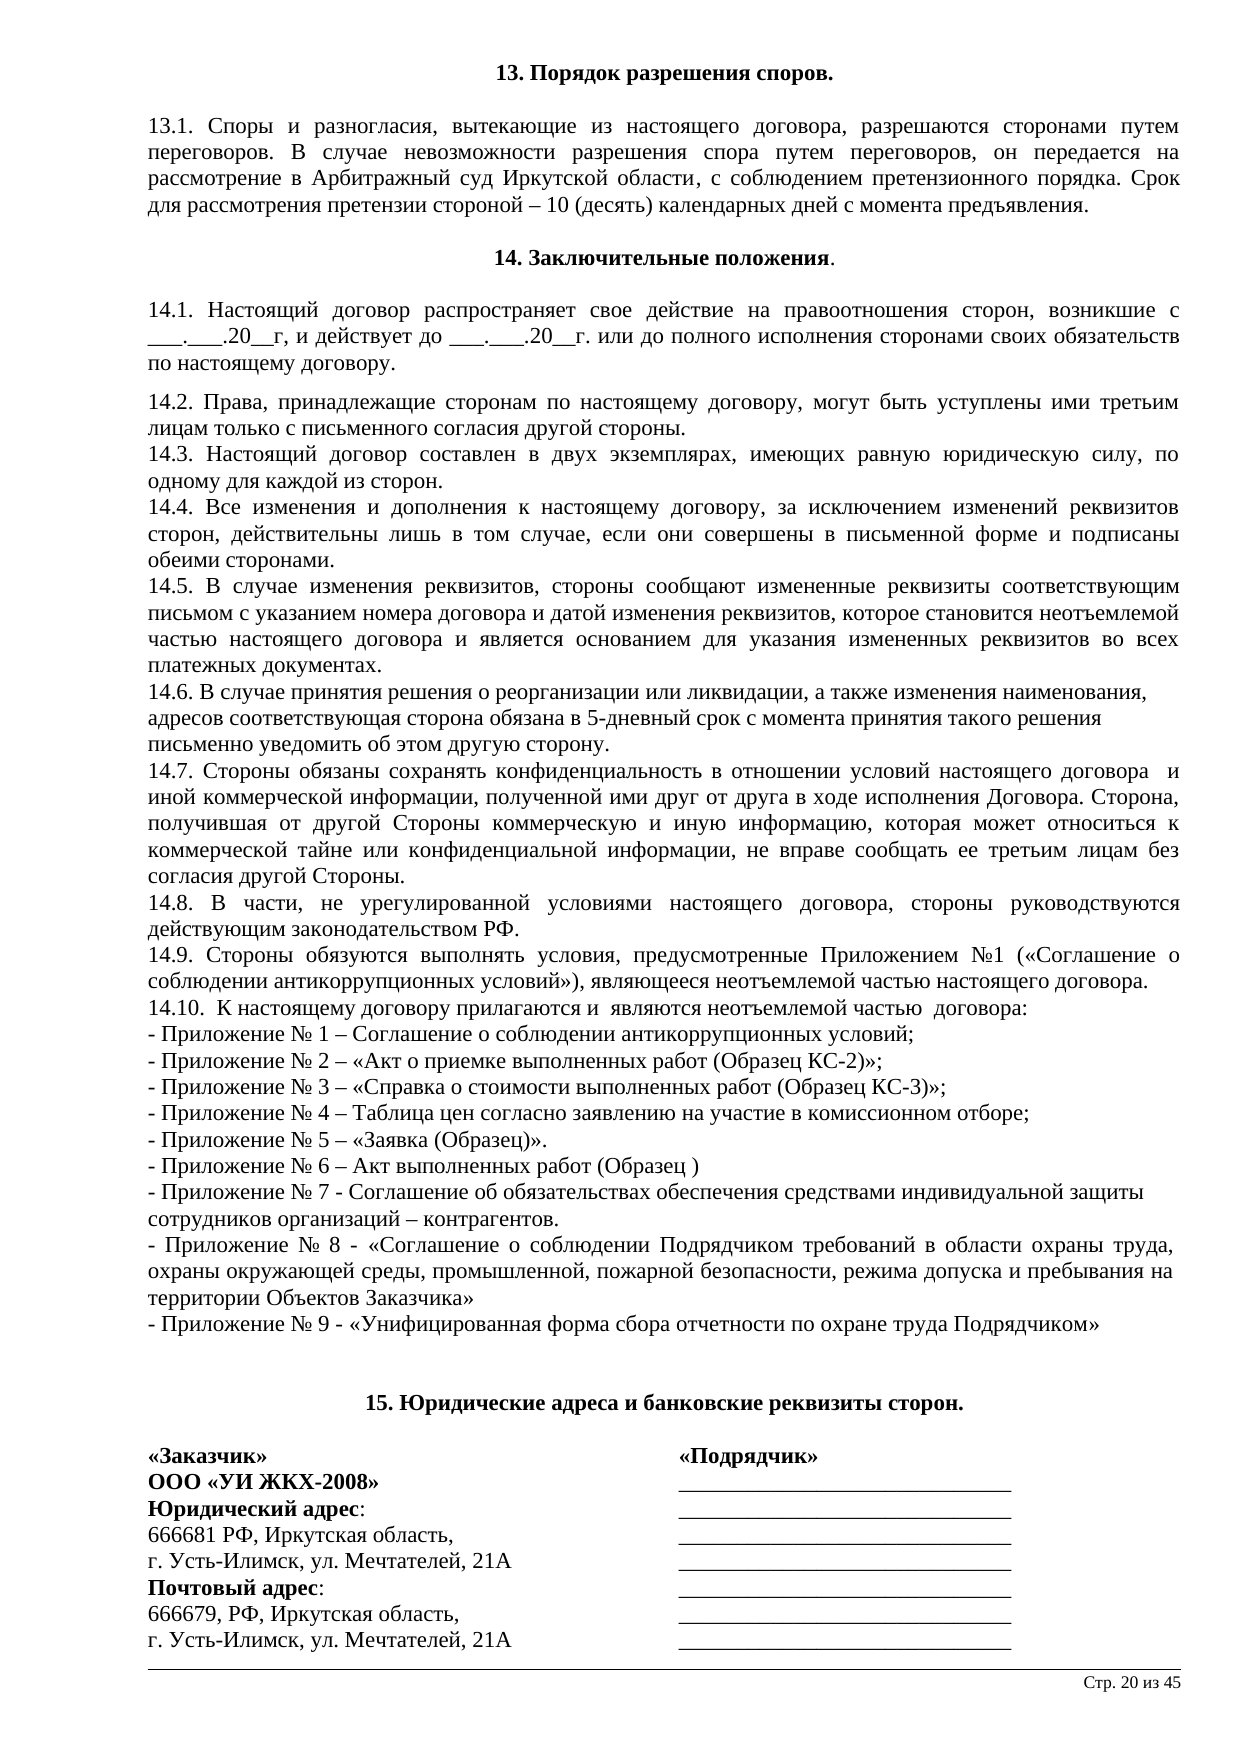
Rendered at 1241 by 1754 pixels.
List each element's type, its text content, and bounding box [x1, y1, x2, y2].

text - Приложение № 5 – «Заявка (Образец)». [148, 1126, 1181, 1152]
text 15. Юридические адреса и банковские реквизиты сторон. [148, 1389, 1181, 1416]
text 13. Порядок разрешения споров. [148, 59, 1181, 85]
text 13.1. Споры и разногласия, вытекающие из настоящего договора, разрешаются сторонами путем переговоров. В случае невозможности разрешения спора путем переговоров, он передается на рассмотрение в Арбитражный суд Иркутской области, с соблюдением претензионного порядка. Срок для рассмотрения претензии стороной – 10 (десять) календарных дней с момента предъявления. [148, 112, 1181, 217]
text - Приложение № 9 - «Унифицированная форма сбора отчетности по охране труда Подрядчиком» [148, 1310, 1175, 1337]
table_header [668, 1442, 1168, 1665]
list 14. Заключительные положения. [148, 243, 1181, 270]
text 14.1. Настоящий договор распространяет свое действие на правоотношения сторон, возникшие с ___.___.20__г, и действует до ___.___.20__г. или до полного исполнения сторонами своих обязательств по настоящему договору. [148, 296, 1181, 375]
text 14.10. К настоящему договору прилагаются и являются неотъемлемой частью договора: [148, 994, 1181, 1020]
text 14.5. В случае изменения реквизитов, стороны сообщают измененные реквизиты соответствующим письмом с указанием номера договора и датой изменения реквизитов, которое становится неотъемлемой частью настоящего договора и является основанием для указания измененных реквизитов во всех платежных документах. [148, 572, 1181, 678]
text - Приложение № 6 – Акт выполненных работ (Образец ) [148, 1152, 1181, 1178]
text 14.9. Стороны обязуются выполнять условия, предусмотренные Приложением №1 («Соглашение о соблюдении антикоррупционных условий»), являющееся неотъемлемой частью настоящего договора. [148, 941, 1181, 994]
text - Приложение № 8 - «Соглашение о соблюдении Подрядчиком требований в области охраны труда, охраны окружающей среды, промышленной, пожарной безопасности, режима допуска и пребывания на территории Объектов Заказчика» [148, 1231, 1175, 1310]
text 14.6. В случае принятия решения о реорганизации или ликвидации, а также изменения наименования, адресов соответствующая сторона обязана в 5-дневный срок с момента принятия такого решения письменно уведомить об этом другую сторону. [148, 678, 1181, 757]
text 14.2. Права, принадлежащие сторонам по настоящему договору, могут быть уступлены ими третьим лицам только с письменного согласия другой стороны. [148, 388, 1181, 441]
text 14.7. Стороны обязаны сохранять конфиденциальность в отношении условий настоящего договора и иной коммерческой информации, полученной ими друг от друга в ходе исполнения Договора. Сторона, получившая от другой Стороны коммерческую и иную информацию, которая может относиться к коммерческой тайне или конфиденциальной информации, не вправе сообщать ее третьим лицам без согласия другой Стороны. [148, 757, 1181, 888]
text - Приложение № 3 – «Справка о стоимости выполненных работ (Образец КС-3)»; [148, 1073, 1181, 1099]
text - Приложение № 1 – Соглашение о соблюдении антикоррупционных условий; [148, 1020, 1181, 1047]
text - Приложение № 4 – Таблица цен согласно заявлению на участие в комиссионном отборе; [148, 1099, 1181, 1126]
text - Приложение № 2 – «Акт о приемке выполненных работ (Образец КС-2)»; [148, 1047, 1181, 1073]
text 14.8. В части, не урегулированной условиями настоящего договора, стороны руководствуются действующим законодательством РФ. [148, 888, 1181, 941]
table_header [136, 1442, 667, 1665]
text 14.4. Все изменения и дополнения к настоящему договору, за исключением изменений реквизитов сторон, действительны лишь в том случае, если они совершены в письменной форме и подписаны обеими сторонами. [148, 493, 1181, 572]
text - Приложение № 7 - Соглашение об обязательствах обеспечения средствами индивидуальной защиты сотрудников организаций – контрагентов. [148, 1178, 1181, 1231]
text 14.3. Настоящий договор составлен в двух экземплярах, имеющих равную юридическую силу, по одному для каждой из сторон. [148, 441, 1181, 493]
